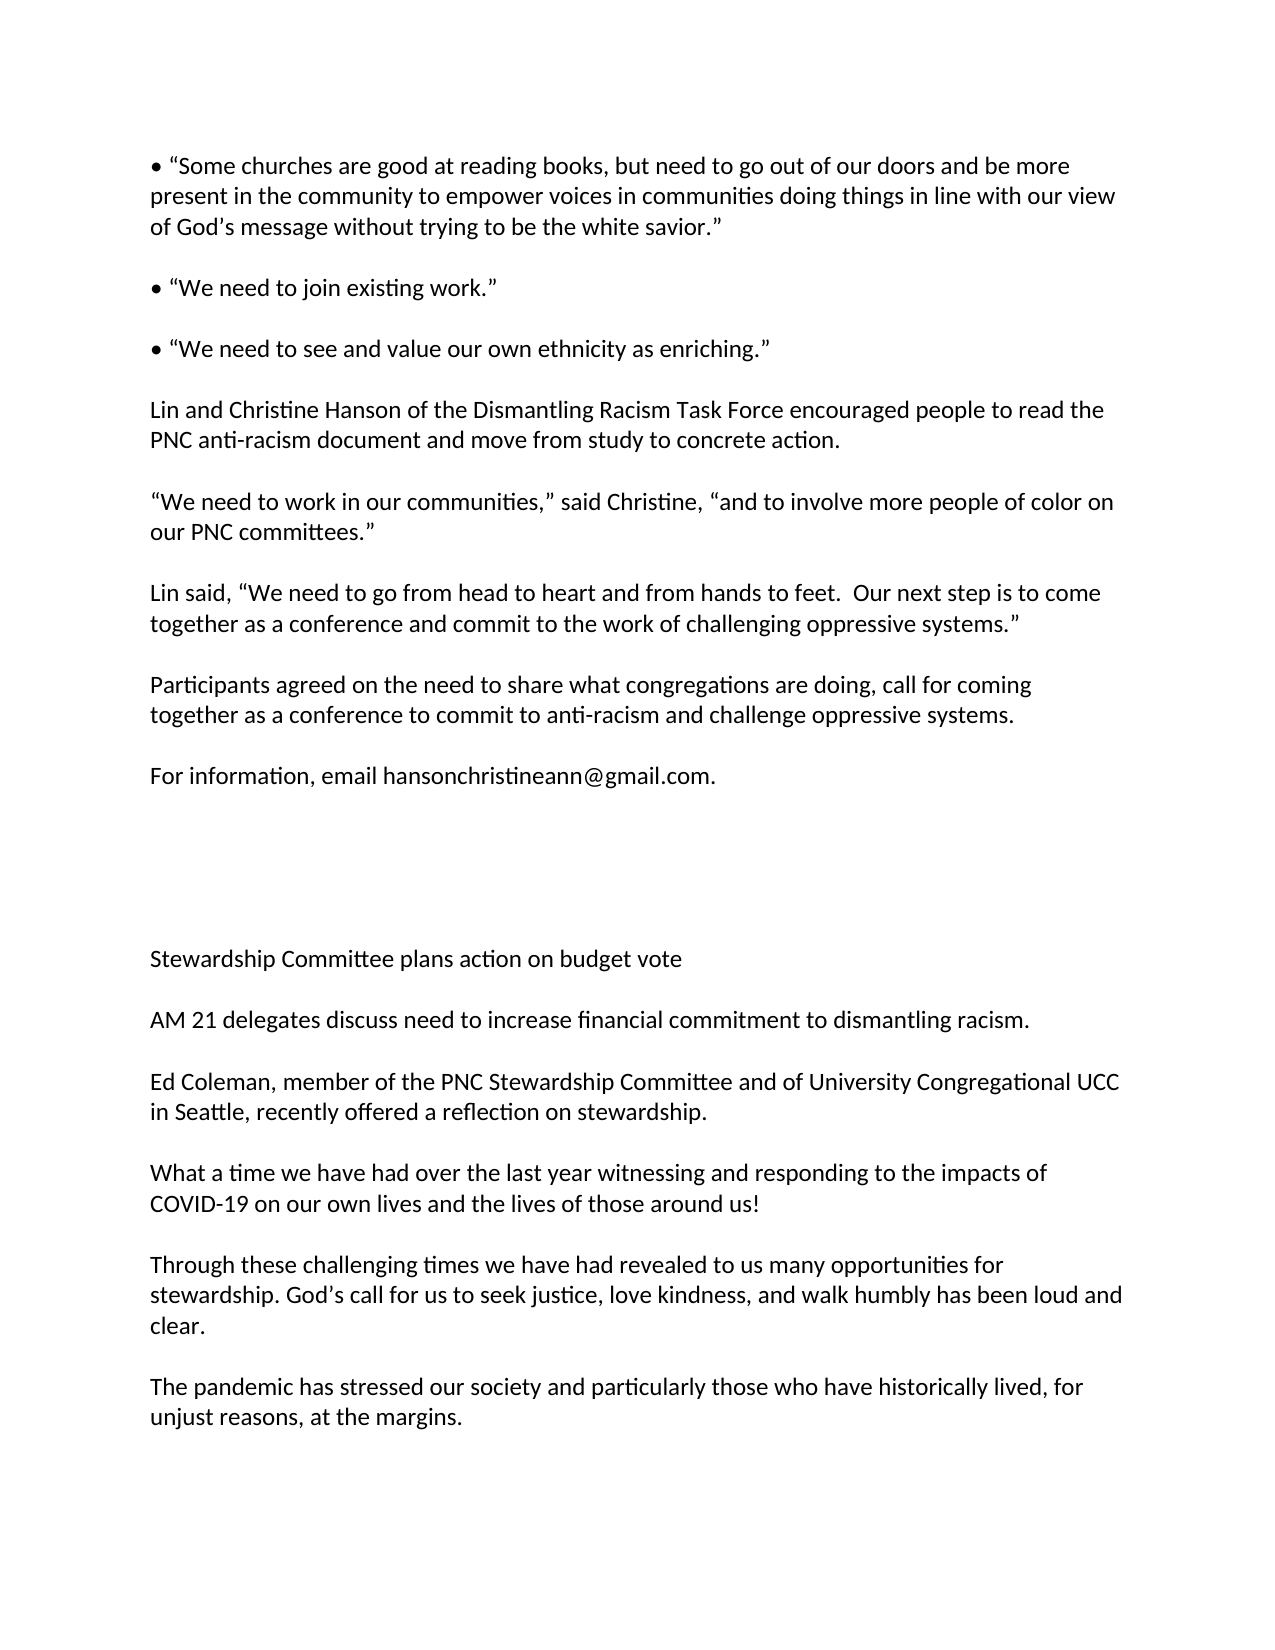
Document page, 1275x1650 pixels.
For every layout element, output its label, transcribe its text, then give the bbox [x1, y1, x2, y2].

text For information, email hansonchristineann@gmail.com. [150, 760, 1125, 791]
text “We need to work in our communities,” said Christine, “and to involve more people of color on our PNC committees.” [150, 486, 1125, 547]
text Through these challenging times we have had revealed to us many opportunities for stewardship. God’s call for us to seek justice, love kindness, and walk humbly has been loud and clear. [150, 1249, 1125, 1340]
text Lin said, “We need to go from head to heart and from hands to feet. Our next step is to come together as a conference and commit to the work of challenging oppressive systems.” [150, 577, 1125, 638]
text • “Some churches are good at reading books, but need to go out of our doors and be more present in the community to empower voices in communities doing things in line with our view of God’s message without trying to be the white savior.” [150, 150, 1125, 242]
text Lin and Christine Hanson of the Dismantling Racism Task Force encouraged people to read the PNC anti-racism document and move from study to concrete action. [150, 394, 1125, 455]
text • “We need to see and value our own ethnicity as enriching.” [150, 333, 1125, 364]
text Ed Coleman, member of the PNC Stewardship Committee and of University Congregational UCC in Seattle, recently offered a reflection on stewardship. [150, 1066, 1125, 1127]
text • “We need to join existing work.” [150, 272, 1125, 303]
text AM 21 delegates discuss need to increase financial commitment to dismantling racism. [150, 1004, 1125, 1035]
text Participants agreed on the need to share what congregations are doing, call for coming together as a conference to commit to anti-racism and challenge oppressive systems. [150, 669, 1125, 730]
text Stewardship Committee plans action on budget vote [150, 943, 1125, 974]
text What a time we have had over the last year witnessing and responding to the impacts of COVID-19 on our own lives and the lives of those around us! [150, 1157, 1125, 1218]
text The pandemic has stressed our society and particularly those who have historically lived, for unjust reasons, at the margins. [150, 1371, 1125, 1432]
